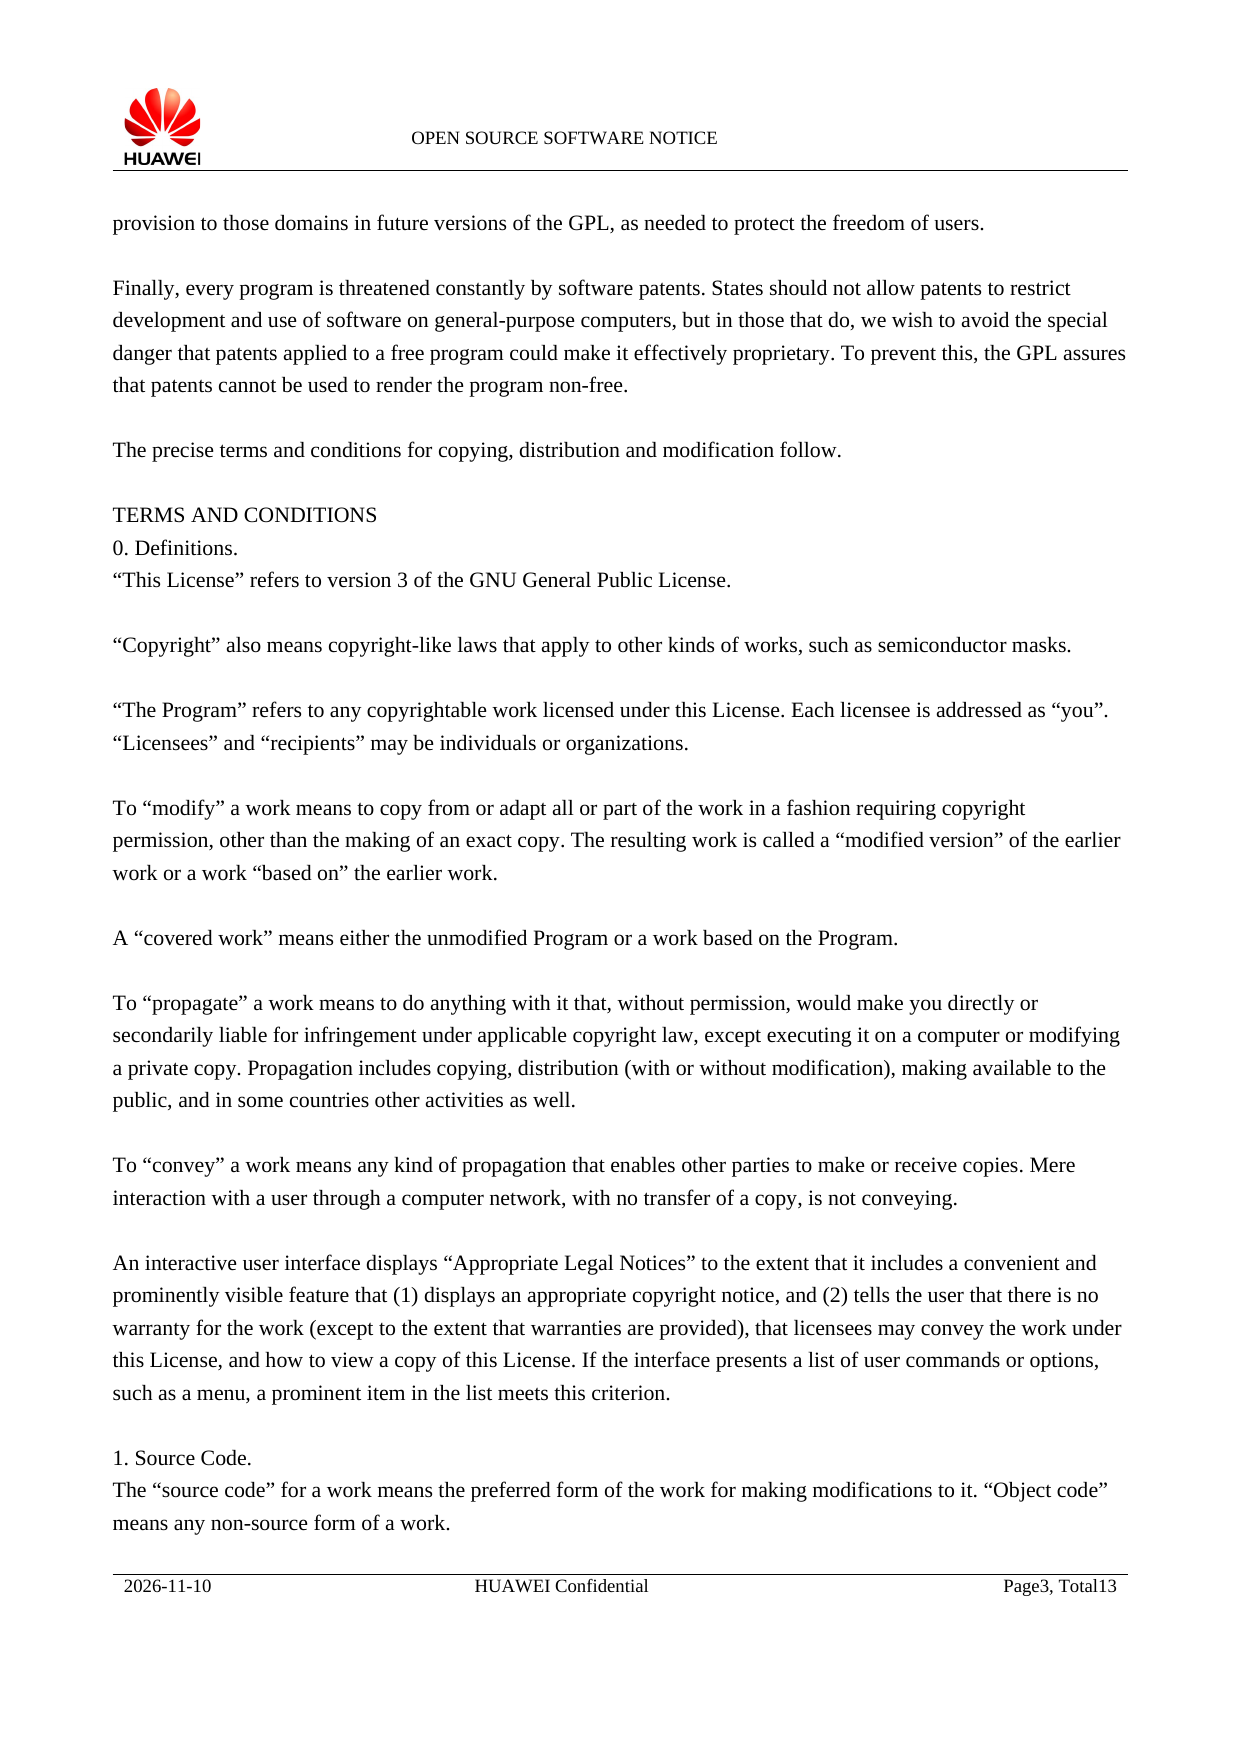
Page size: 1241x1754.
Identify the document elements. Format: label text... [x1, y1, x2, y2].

picture [124, 88, 201, 165]
